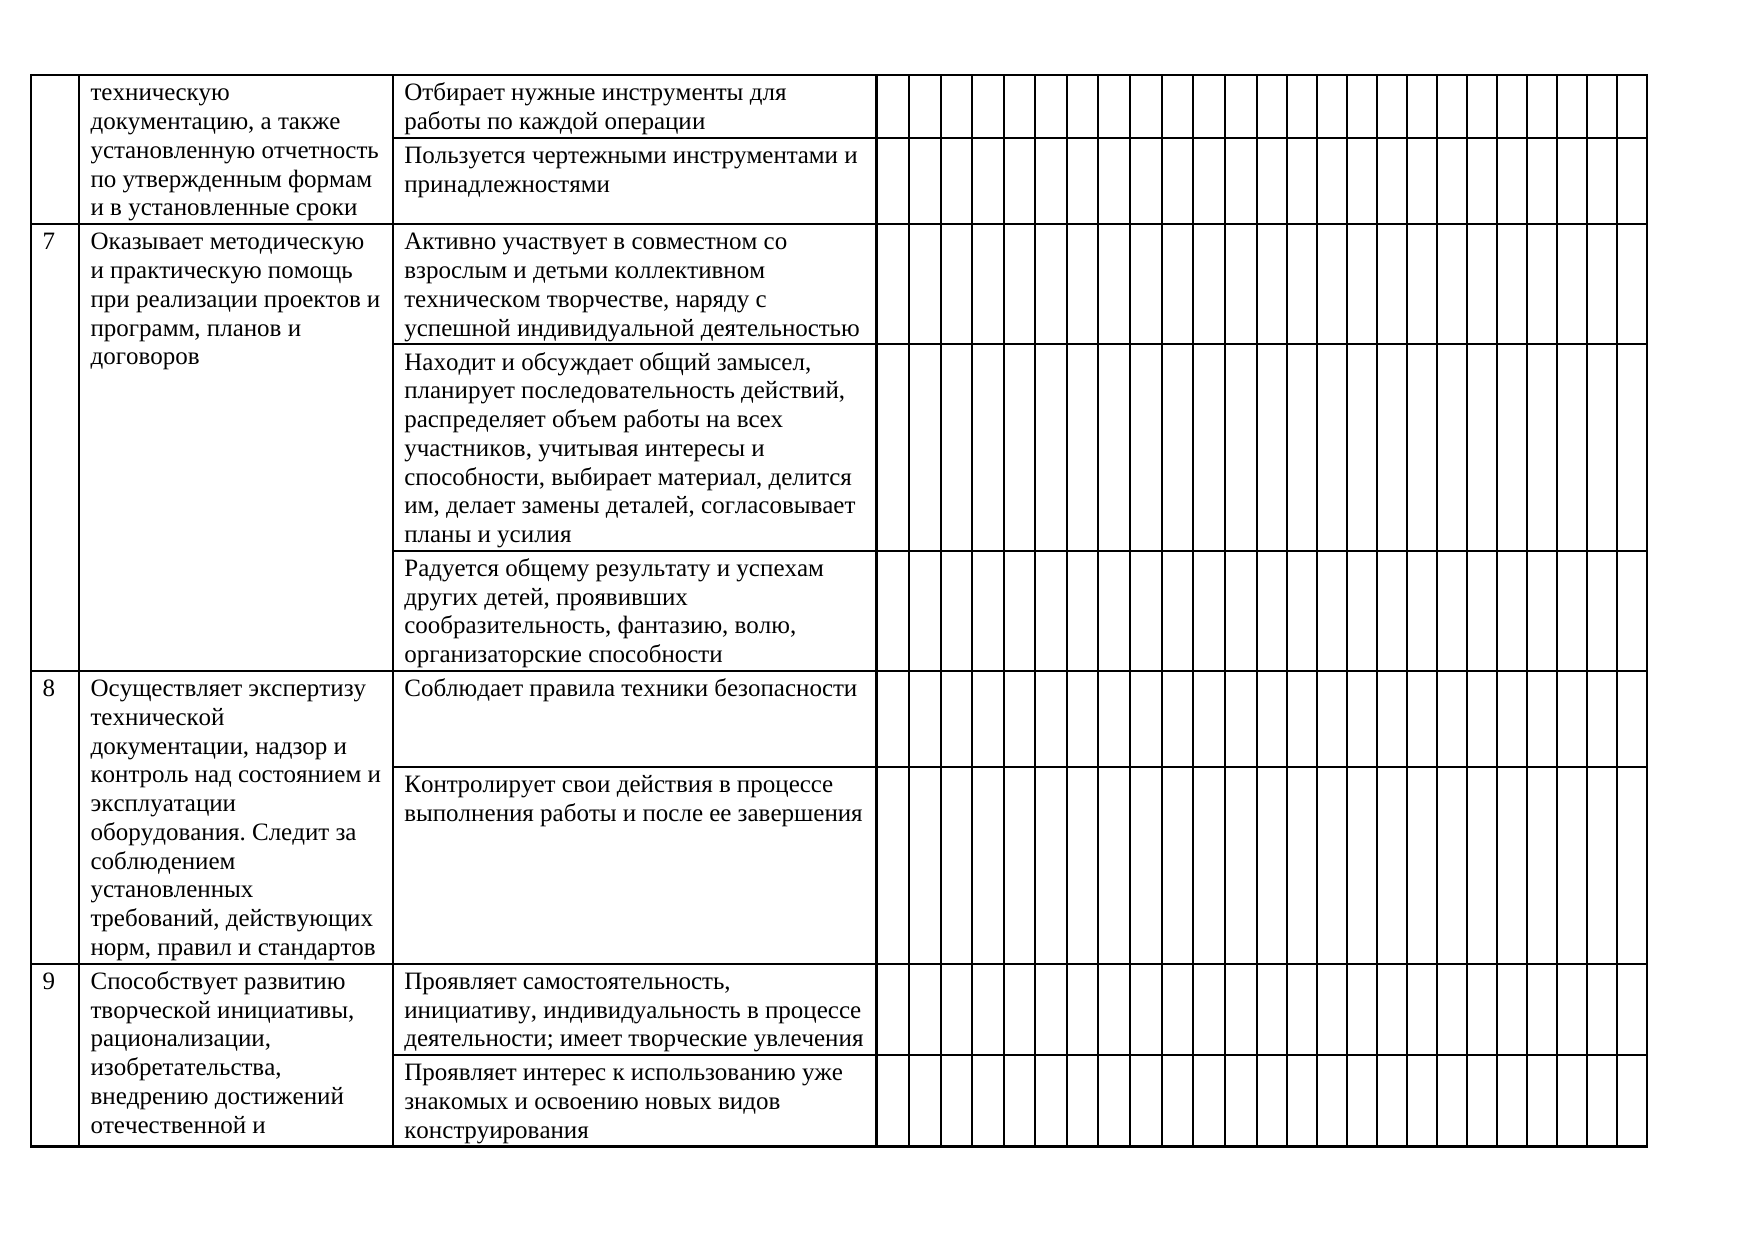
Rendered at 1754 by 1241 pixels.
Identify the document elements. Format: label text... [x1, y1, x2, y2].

table_cell [1498, 965, 1526, 1054]
table_cell [1163, 768, 1192, 962]
table_cell [1258, 1056, 1286, 1145]
table_cell [1131, 225, 1161, 343]
table_cell [1378, 76, 1406, 137]
table_cell [1318, 965, 1346, 1054]
table_cell [1498, 552, 1526, 670]
table_cell [973, 1056, 1003, 1145]
table_cell [1258, 965, 1286, 1054]
table_cell [1226, 345, 1256, 549]
table_cell [910, 768, 940, 962]
table_cell [1288, 139, 1316, 223]
table_cell [1099, 345, 1129, 549]
table_cell [878, 225, 908, 343]
table_cell [878, 76, 908, 137]
table_cell [1099, 672, 1129, 766]
table_cell [1288, 768, 1316, 962]
table_cell [1258, 139, 1286, 223]
table_cell [1438, 1056, 1466, 1145]
table_cell [1036, 345, 1066, 549]
table_cell [1036, 76, 1066, 137]
table_cell Способствует развитию творческой инициативы, рационализации, изобретательства, внедрению достижений отечественной и зарубежной науки, техники, использованию передового опыта, обеспечивающих эффективную работу организации [80, 965, 392, 1145]
table_cell [1618, 345, 1646, 549]
table_cell [1163, 225, 1192, 343]
table_cell [1194, 225, 1224, 343]
table_cell [1163, 1056, 1192, 1145]
table_cell [1036, 139, 1066, 223]
table_cell [1408, 139, 1436, 223]
table_cell [1226, 768, 1256, 962]
table_cell [910, 965, 940, 1054]
table_cell [1099, 552, 1129, 670]
table_cell [1348, 552, 1376, 670]
table_cell [1528, 965, 1556, 1054]
table_cell [1226, 965, 1256, 1054]
table_cell [1099, 76, 1129, 137]
table_cell [878, 965, 908, 1054]
table_cell [973, 768, 1003, 962]
table_cell [1558, 768, 1586, 962]
table_cell [1288, 1056, 1316, 1145]
table_cell [1408, 768, 1436, 962]
table_cell [910, 1056, 940, 1145]
table_cell 6 [32, 76, 78, 223]
table_cell [1558, 225, 1586, 343]
table_cell [1438, 768, 1466, 962]
table_cell 8 [32, 672, 78, 962]
table_cell [878, 672, 908, 766]
table_cell Отбирает нужные инструменты для работы по каждой операции [394, 76, 875, 137]
table_cell [942, 76, 971, 137]
table_cell [1131, 672, 1161, 766]
table_cell [878, 1056, 908, 1145]
table_cell [973, 76, 1003, 137]
table_cell [1068, 139, 1097, 223]
table_cell [1163, 345, 1192, 549]
table_cell [1348, 76, 1376, 137]
table_cell [1528, 225, 1556, 343]
table_cell [1318, 768, 1346, 962]
table_cell [1588, 76, 1616, 137]
table_cell Контролирует свои действия в процессе выполнения работы и после ее завершения [394, 768, 875, 962]
table_cell [1163, 76, 1192, 137]
table_cell [1588, 672, 1616, 766]
table_cell [942, 768, 971, 962]
table_cell [973, 552, 1003, 670]
table_cell [1131, 965, 1161, 1054]
table_cell [1588, 139, 1616, 223]
table_cell Радуется общему результату и успехам других детей, проявивших сообразительность, фантазию, волю, организаторские способности [394, 552, 875, 670]
table_cell [1618, 225, 1646, 343]
table_cell [1348, 672, 1376, 766]
table_cell [1005, 139, 1034, 223]
table_cell [1528, 139, 1556, 223]
table_cell [1036, 768, 1066, 962]
table_cell [1194, 345, 1224, 549]
table_cell [1099, 225, 1129, 343]
table_cell [1468, 345, 1496, 549]
table_cell [1528, 768, 1556, 962]
table_cell [1226, 76, 1256, 137]
table_cell [942, 345, 971, 549]
table_cell [973, 965, 1003, 1054]
table_cell [1163, 139, 1192, 223]
table_cell [1258, 552, 1286, 670]
table_cell [1099, 768, 1129, 962]
table_cell [1131, 76, 1161, 137]
table_cell [1618, 139, 1646, 223]
table_cell [1378, 345, 1406, 549]
table_cell [1131, 345, 1161, 549]
table_cell [1408, 552, 1436, 670]
table_cell [1226, 139, 1256, 223]
table_cell [1194, 552, 1224, 670]
table_cell [1378, 552, 1406, 670]
table_cell [910, 225, 940, 343]
table_cell [1036, 965, 1066, 1054]
table_cell [1588, 225, 1616, 343]
table_cell [1588, 965, 1616, 1054]
table_cell [1498, 672, 1526, 766]
table_cell [1005, 768, 1034, 962]
table_cell [1163, 552, 1192, 670]
table_cell [1068, 76, 1097, 137]
table_cell [1558, 76, 1586, 137]
table_cell [1468, 965, 1496, 1054]
table_cell [1408, 345, 1436, 549]
table_cell [973, 345, 1003, 549]
table_cell [1498, 345, 1526, 549]
table_cell [1468, 552, 1496, 670]
table_cell [1378, 1056, 1406, 1145]
table_cell [1194, 768, 1224, 962]
table_cell [1226, 672, 1256, 766]
table_cell [1288, 672, 1316, 766]
table_cell [1068, 965, 1097, 1054]
table_cell [1468, 672, 1496, 766]
table_cell [1036, 552, 1066, 670]
table_cell [1498, 1056, 1526, 1145]
table_cell 7 [32, 225, 78, 670]
table_cell [1618, 672, 1646, 766]
table_cell [1258, 768, 1286, 962]
table_cell [1068, 1056, 1097, 1145]
table_cell [1131, 1056, 1161, 1145]
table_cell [80, 76, 392, 223]
table_cell [1408, 1056, 1436, 1145]
table_cell [1498, 768, 1526, 962]
table_cell Оказывает методическую и практическую помощь при реализации проектов и программ, планов и договоров [80, 225, 392, 670]
table_cell [1348, 345, 1376, 549]
table_cell Осуществляет экспертизу технической документации, надзор и контроль над состоянием и эксплуатации оборудования. Следит за соблюдением установленных требований, действующих норм, правил и стандартов [80, 672, 392, 962]
table_cell [1438, 552, 1466, 670]
table_cell [1068, 768, 1097, 962]
table_cell [1528, 345, 1556, 549]
table_cell [1005, 76, 1034, 137]
table_cell [1618, 552, 1646, 670]
table_cell [1258, 672, 1286, 766]
table_cell [910, 139, 940, 223]
table_cell [1468, 139, 1496, 223]
table_cell [1226, 552, 1256, 670]
table_cell [1588, 552, 1616, 670]
table_cell [1378, 139, 1406, 223]
table_cell [1068, 552, 1097, 670]
table_cell [1099, 965, 1129, 1054]
table_cell [973, 672, 1003, 766]
table_cell [1005, 672, 1034, 766]
table_cell [1498, 225, 1526, 343]
table_cell [973, 139, 1003, 223]
table_cell Проявляет интерес к использованию уже знакомых и освоению новых видов конструирования [394, 1056, 875, 1145]
table_cell [1528, 1056, 1556, 1145]
table_cell [1194, 139, 1224, 223]
table_cell [1468, 768, 1496, 962]
table_cell [942, 552, 971, 670]
table_cell [1068, 672, 1097, 766]
table_cell [1438, 76, 1466, 137]
table_cell [1226, 1056, 1256, 1145]
table_cell Пользуется чертежными инструментами и принадлежностями [394, 139, 875, 223]
table_cell Находит и обсуждает общий замысел, планирует последовательность действий, распределяет объем работы на всех участников, учитывая интересы и способности, выбирает материал, делится им, делает замены деталей, согласовывает планы и усилия [394, 345, 875, 549]
table_cell [1588, 768, 1616, 962]
table_cell [1163, 672, 1192, 766]
table_cell [910, 345, 940, 549]
table_cell [1378, 672, 1406, 766]
table_cell [1378, 225, 1406, 343]
table_cell [1131, 552, 1161, 670]
table_cell [1131, 768, 1161, 962]
table_cell [1348, 768, 1376, 962]
table_cell [1588, 345, 1616, 549]
table_cell [1005, 345, 1034, 549]
table_cell [1498, 139, 1526, 223]
table_cell [1318, 225, 1346, 343]
table_cell [1036, 672, 1066, 766]
table_cell [1378, 965, 1406, 1054]
table_cell [1288, 345, 1316, 549]
table_cell [1558, 965, 1586, 1054]
table_cell [1318, 1056, 1346, 1145]
table_cell [1468, 225, 1496, 343]
table_cell [1194, 965, 1224, 1054]
table_cell [1588, 1056, 1616, 1145]
table_cell [1005, 225, 1034, 343]
table_cell [1194, 76, 1224, 137]
table_cell [1036, 1056, 1066, 1145]
table_cell [942, 1056, 971, 1145]
table_cell [942, 672, 971, 766]
table_cell [910, 76, 940, 137]
table_cell [1408, 965, 1436, 1054]
table_cell [1438, 225, 1466, 343]
table_cell Активно участвует в совместном со взрослым и детьми коллективном техническом творчестве, наряду с успешной индивидуальной деятельностью [394, 225, 875, 343]
table_cell [1318, 552, 1346, 670]
table_cell [1068, 345, 1097, 549]
table_cell [1498, 76, 1526, 137]
table_cell [1288, 552, 1316, 670]
table_cell [1318, 76, 1346, 137]
table_cell [1348, 1056, 1376, 1145]
table_cell [1558, 672, 1586, 766]
table_cell [1558, 1056, 1586, 1145]
table_cell [1258, 225, 1286, 343]
table_cell [1408, 76, 1436, 137]
table_cell [942, 965, 971, 1054]
table_cell [1318, 139, 1346, 223]
table_cell [1005, 965, 1034, 1054]
table_cell [1288, 225, 1316, 343]
table_cell [1288, 76, 1316, 137]
table_cell [878, 139, 908, 223]
table_cell [878, 768, 908, 962]
table_cell Соблюдает правила техники безопасности [394, 672, 875, 766]
table_cell [1618, 76, 1646, 137]
table_cell [1618, 768, 1646, 962]
table_cell Проявляет самостоятельность, инициативу, индивидуальность в процессе деятельности; имеет творческие увлечения [394, 965, 875, 1054]
table_cell [1618, 965, 1646, 1054]
table_cell [1438, 345, 1466, 549]
table_cell [1226, 225, 1256, 343]
table_cell [1468, 1056, 1496, 1145]
table_cell [1558, 552, 1586, 670]
table_cell [1099, 1056, 1129, 1145]
table_cell [1468, 76, 1496, 137]
table_cell [1528, 76, 1556, 137]
table_cell [1378, 768, 1406, 962]
table_cell [878, 552, 908, 670]
table_cell [1318, 345, 1346, 549]
table_cell 9 [32, 965, 78, 1145]
table_cell [910, 672, 940, 766]
table_cell [1348, 225, 1376, 343]
table_cell [878, 345, 908, 549]
table_cell [910, 552, 940, 670]
table_cell [1438, 965, 1466, 1054]
table_cell [1258, 76, 1286, 137]
table_cell [1558, 345, 1586, 549]
table_cell [1068, 225, 1097, 343]
table_cell [1163, 965, 1192, 1054]
table_cell [1005, 1056, 1034, 1145]
table_cell [1528, 552, 1556, 670]
table_cell [1288, 965, 1316, 1054]
table_cell [1194, 672, 1224, 766]
table_cell [1438, 139, 1466, 223]
table_cell [1348, 965, 1376, 1054]
table_cell [942, 225, 971, 343]
table_cell [1036, 225, 1066, 343]
table_cell [1099, 139, 1129, 223]
table_cell [1348, 139, 1376, 223]
table_cell [1318, 672, 1346, 766]
table_cell [1558, 139, 1586, 223]
table_cell [973, 225, 1003, 343]
table_cell [1258, 345, 1286, 549]
table_cell [1408, 225, 1436, 343]
table_cell [1618, 1056, 1646, 1145]
table_cell [1528, 672, 1556, 766]
table_cell [1131, 139, 1161, 223]
table_cell [1005, 552, 1034, 670]
table_cell [1438, 672, 1466, 766]
table_cell [942, 139, 971, 223]
table_cell [1194, 1056, 1224, 1145]
table_cell [1408, 672, 1436, 766]
